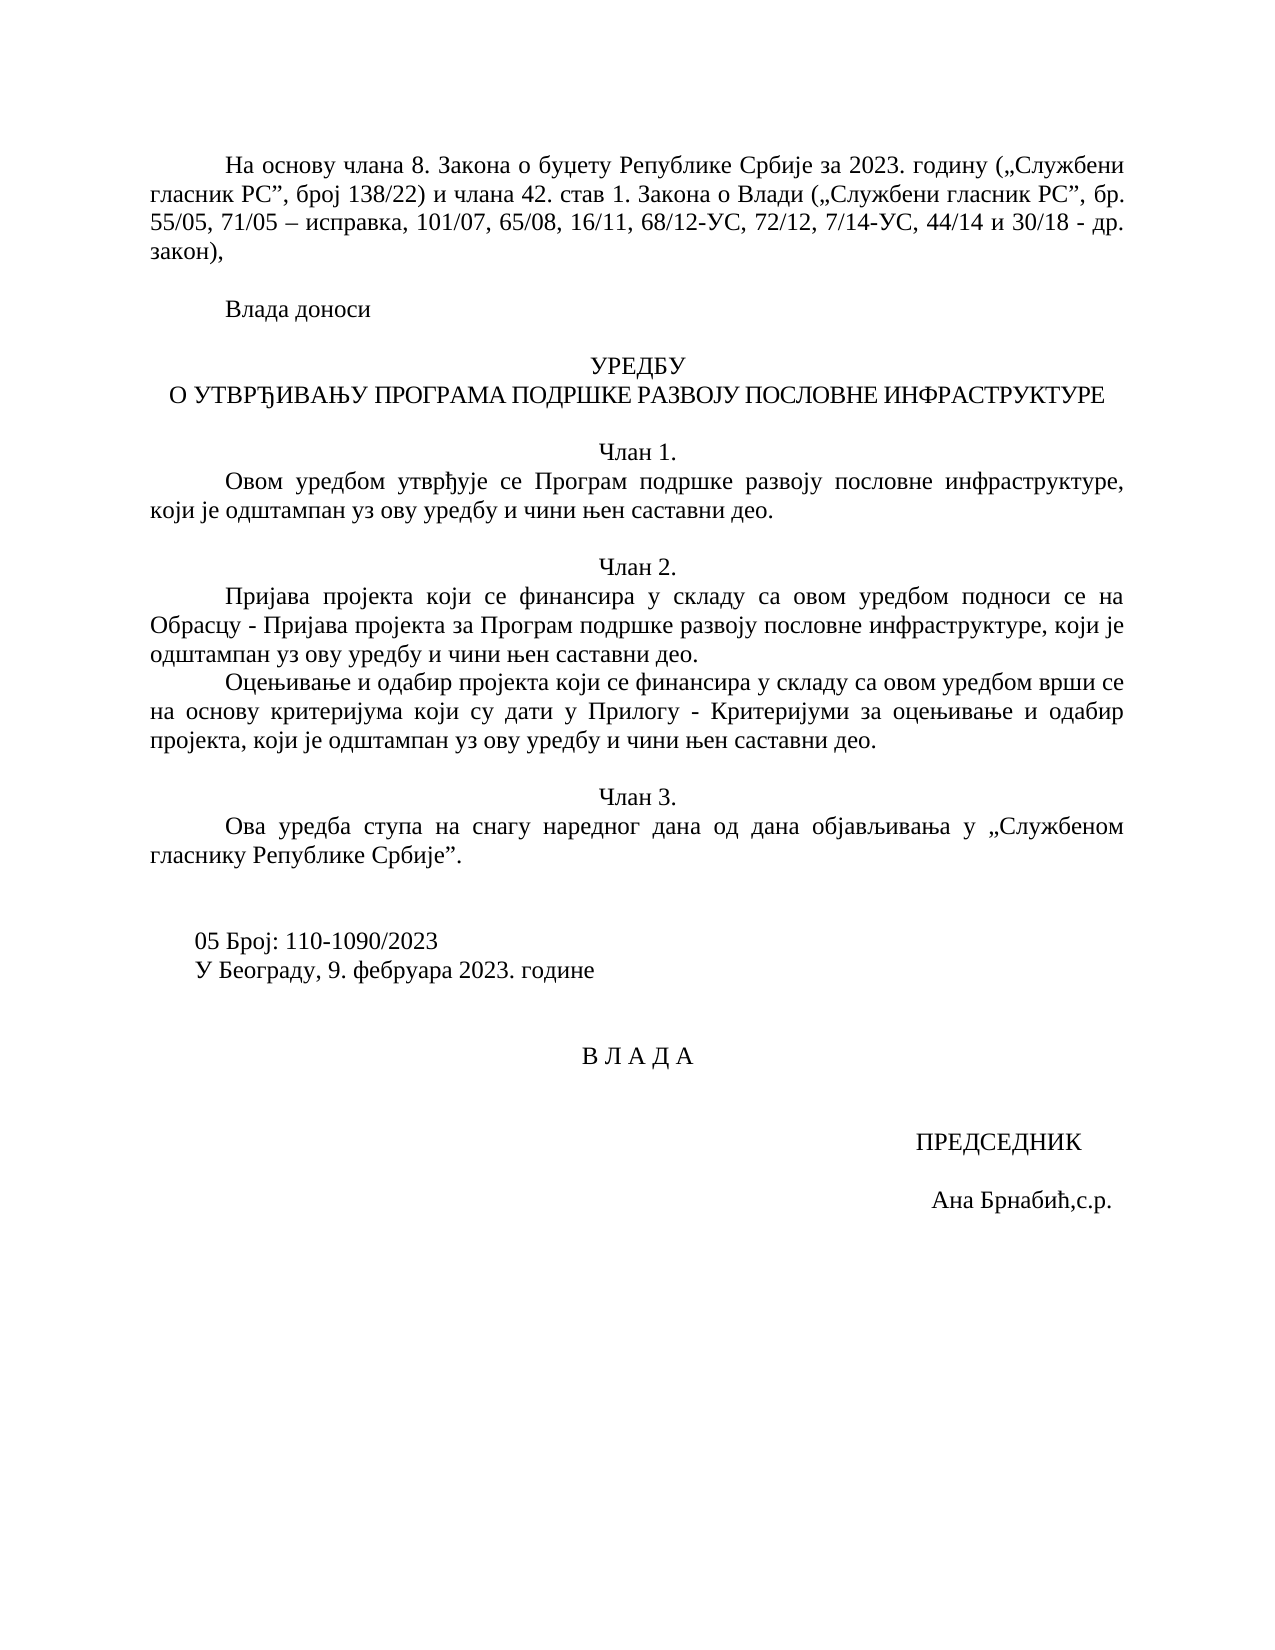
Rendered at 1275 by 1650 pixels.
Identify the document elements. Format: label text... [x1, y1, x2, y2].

text Ана Брнабић,с.р. [150, 1185, 1125, 1214]
text У Београду, 9. фебруара 2023. године [150, 955, 1125, 984]
text Пријава пројекта који се финансира у складу са овом уредбом подноси се на Обрасцу - Пријава пројекта за Програм подршке развоју пословне инфраструктуре, који је одштампан уз ову уредбу и чини њен саставни део. [150, 581, 1125, 667]
text О УТВРЂИВАЊУ ПРОГРАМА ПОДРШКЕ РАЗВОЈУ ПОСЛОВНЕ ИНФРАСТРУКТУРЕ [150, 380, 1125, 409]
text Овом уредбом утврђује се Програм подршке развоју пословне инфраструктуре, који је одштампан уз ову уредбу и чини њен саставни део. [150, 466, 1125, 524]
text Ова уредба ступа на снагу наредног дана од дана објављивања у „Службеном гласнику Републике Србије”. [150, 811, 1125, 869]
text Члан 3. [150, 782, 1125, 811]
text Члан 1. [150, 437, 1125, 466]
text Оцењивање и одабир пројекта који се финансира у складу са овом уредбом врши се на основу критеријума који су дати у Прилогу - Критеријуми за оцењивање и одабир пројекта, који је одштампан уз ову уредбу и чини њен саставни део. [150, 667, 1125, 754]
text ПРЕДСЕДНИК [150, 1127, 1125, 1156]
text УРЕДБУ [150, 351, 1125, 380]
text В Л А Д А [150, 1041, 1125, 1070]
text Члан 2. [150, 552, 1125, 581]
text Влада доноси [150, 294, 1125, 322]
text На основу члана 8. Закона о буџету Републике Србије за 2023. годину („Службени гласник РС”, број 138/22) и члана 42. став 1. Закона о Влади („Службени гласник РС”, бр. 55/05, 71/05 – исправка, 101/07, 65/08, 16/11, 68/12-УС, 72/12, 7/14-УС, 44/14 и 30/18 - др. закон), [150, 150, 1125, 265]
text 05 Број: 110-1090/2023 [150, 926, 1125, 955]
